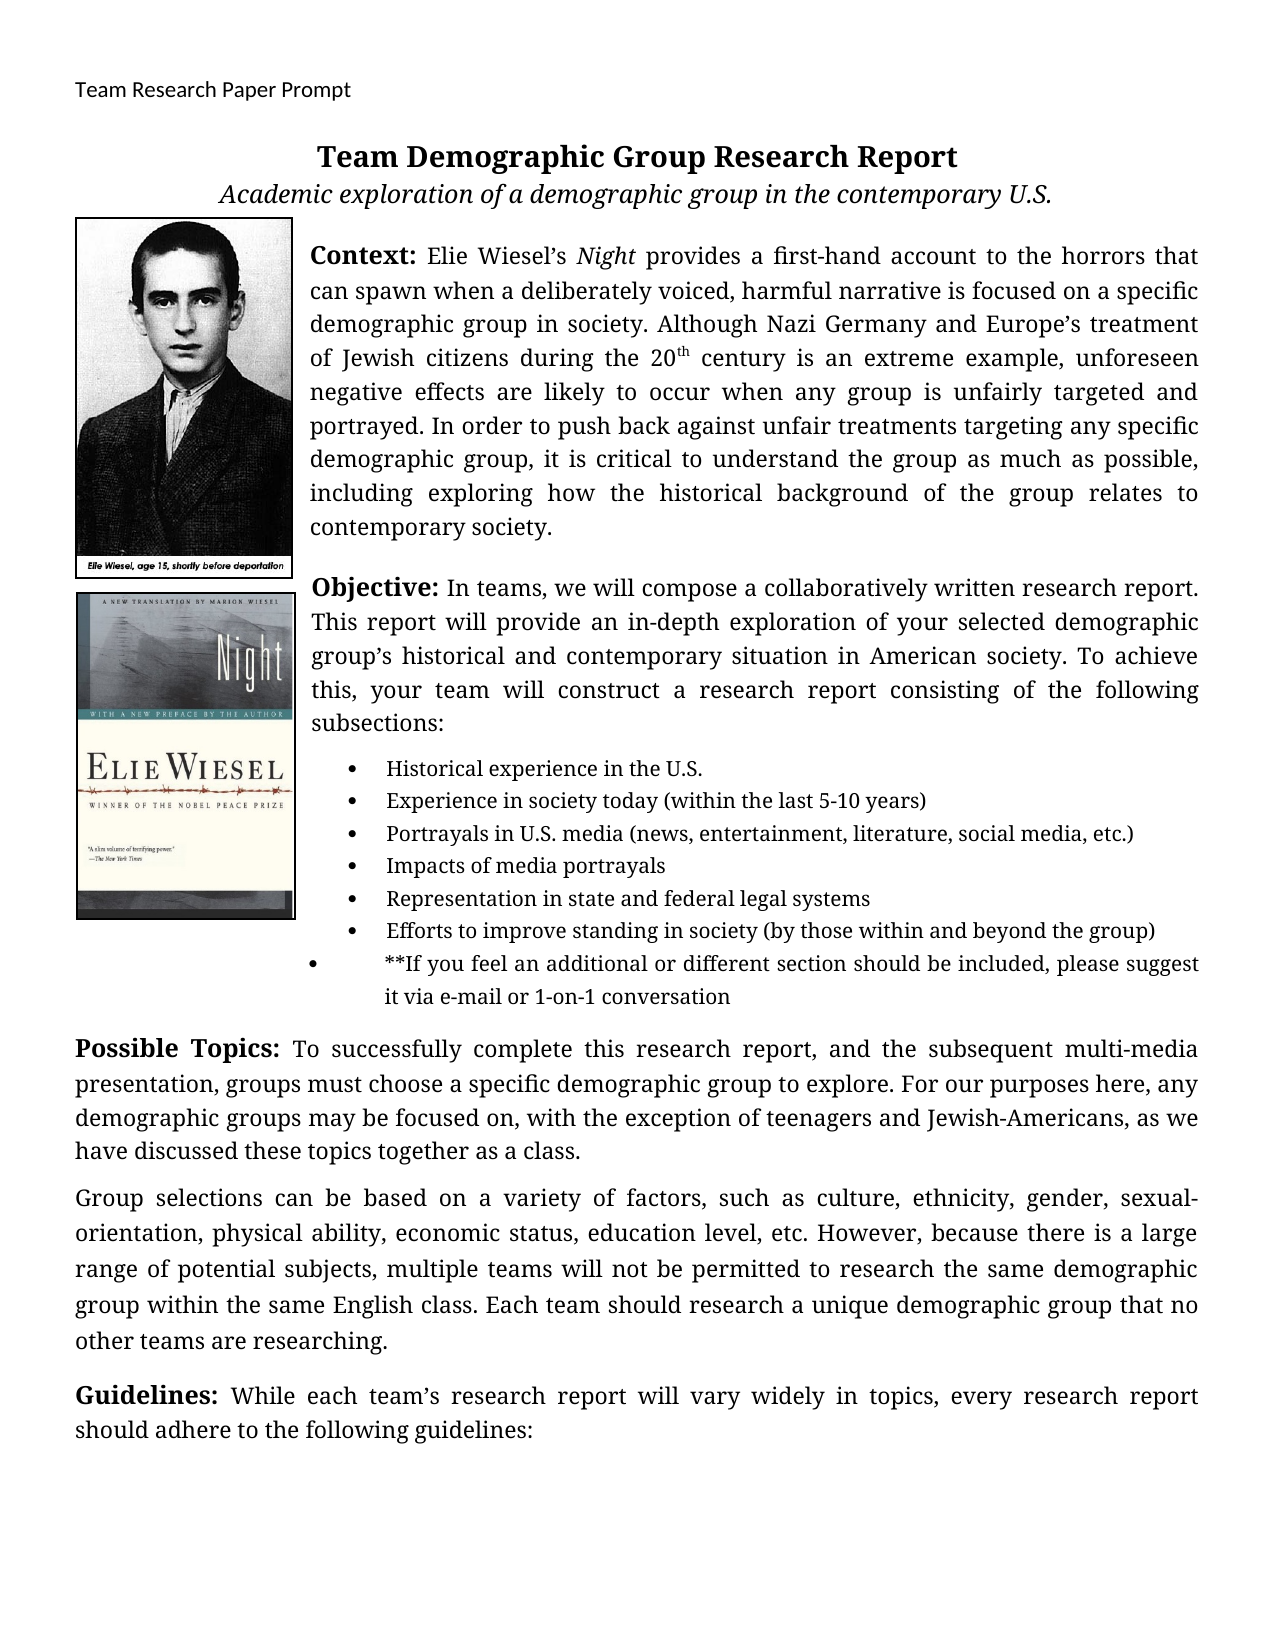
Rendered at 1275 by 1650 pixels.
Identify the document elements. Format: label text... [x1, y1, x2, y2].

text Objective: In teams, we will compose a collaboratively written research report. This report will provide an in-depth exploration of your selected demographic group’s historical and contemporary situation in American society. To achieve this, your team will construct a research report consisting of the following subsections: [75, 569, 1200, 739]
text Group selections can be based on a variety of factors, such as culture, ethnicity, gender, sexual-orientation, physical ability, economic status, education level, etc. However, because there is a large range of potential subjects, multiple teams will not be permitted to research the same demographic group within the same English class. Each team should research a unique demographic group that no other teams are researching. [75, 1181, 1200, 1356]
picture [78, 594, 293, 918]
list **If you feel an additional or different section should be included, please suggest it via e-mail or 1-on-1 conversation [309, 949, 1200, 1010]
list Impacts of media portrayals [296, 851, 1200, 880]
text Guidelines: While each team’s research report will vary widely in topics, every research report should adhere to the following guidelines: [75, 1378, 1200, 1446]
list Efforts to improve standing in society (by those within and beyond the group) [112, 917, 1200, 945]
picture [77, 219, 291, 577]
list Historical experience in the U.S. [296, 754, 1200, 782]
list Portrayals in U.S. media (news, entertainment, literature, social media, etc.) [296, 819, 1200, 847]
list Representation in state and federal legal systems [296, 884, 1200, 912]
text Academic exploration of a demographic group in the contemporary U.S. [75, 176, 1200, 211]
list Experience in society today (within the last 5-10 years) [296, 786, 1200, 815]
text Context: Elie Wiesel’s Night provides a first-hand account to the horrors that can spawn when a deliberately voiced, harmful narrative is focused on a specific demographic group in society. Although Nazi Germany and Europe’s treatment of Jewish citizens during the 20th century is an extreme example, unforeseen negative effects are likely to occur when any group is unfairly targeted and portrayed. In order to push back against unfair treatments targeting any specific demographic group, it is critical to understand the group as much as possible, including exploring how the historical background of the group relates to contemporary society. [293, 238, 1200, 542]
text Team Demographic Group Research Report [75, 137, 1200, 176]
text Possible Topics: To successfully complete this research report, and the subsequent multi-media presentation, groups must choose a specific demographic group to explore. For our purposes here, any demographic groups may be focused on, with the exception of teenagers and Jewish-Americans, as we have discussed these topics together as a class. [75, 1031, 1200, 1166]
